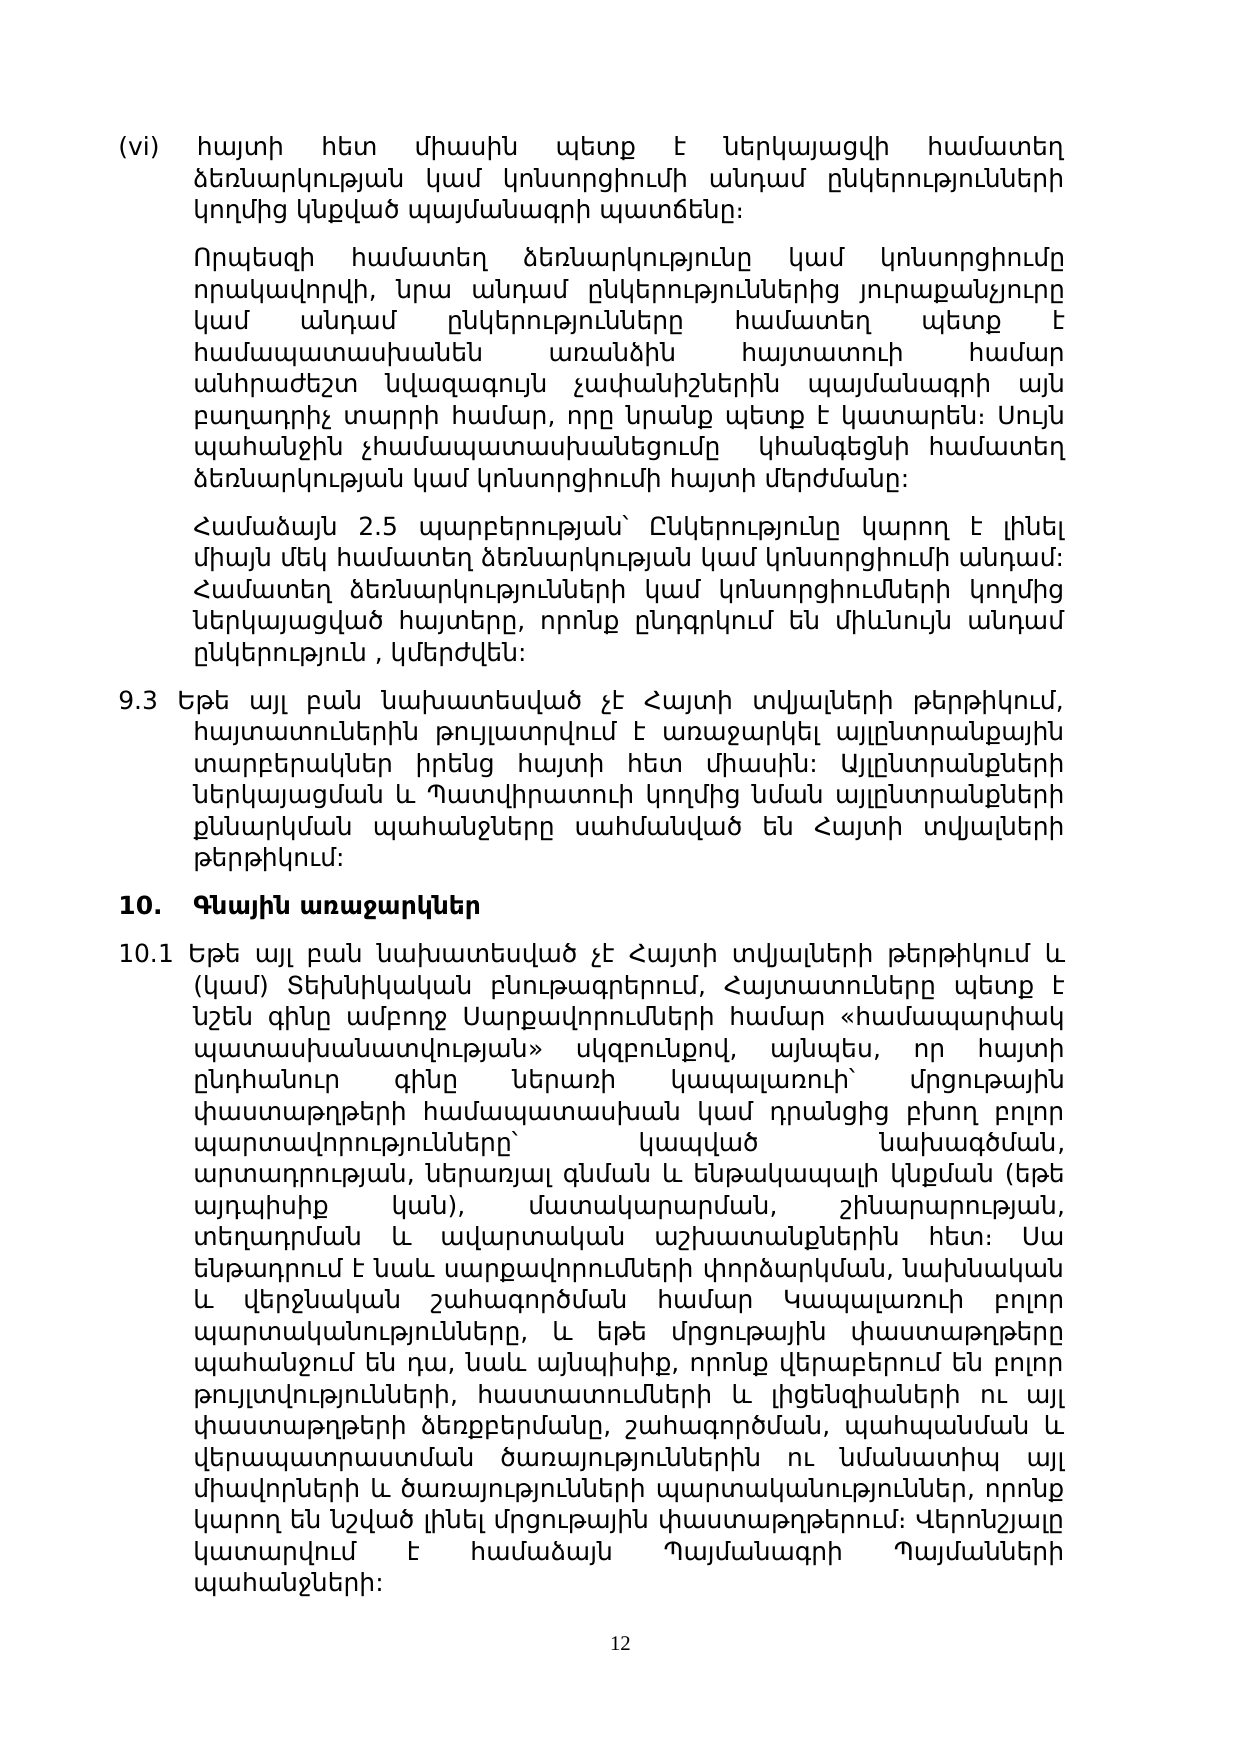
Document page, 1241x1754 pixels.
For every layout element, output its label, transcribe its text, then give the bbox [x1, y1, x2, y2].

text 9.3 Եթե այլ բան նախատեսված չէ Հայտի տվյալների թերթիկում, հայտատուներին թույլատրվում է առաջարկել այլընտրանքային տարբերակներ իրենց հայտի հետ միասին: Այլընտրանքների ներկայացման և Պատվիրատուի կողմից նման այլընտրանքների քննարկման պահանջները սահմանված են Հայտի տվյալների թերթիկում: [118, 686, 1065, 872]
text (vi) հայտի հետ միասին պետք է ներկայացվի համատեղ ձեռնարկության կամ կոնսորցիումի անդամ ընկերությունների կողմից կնքված պայմանագրի պատճենը։ [118, 132, 1065, 224]
text 10.1 Եթե այլ բան նախատեսված չէ Հայտի տվյալների թերթիկում և (կամ) Տեխնիկական բնութագրերում, Հայտատուները պետք է նշեն գինը ամբողջ Սարքավորումների համար «համապարփակ պատասխանատվության» սկզբունքով, այնպես, որ հայտի ընդհանուր գինը ներառի կապալառուի՝ մրցութային փաստաթղթերի համապատասխան կամ դրանցից բխող բոլոր պարտավորությունները՝ կապված նախագծման, արտադրության, ներառյալ գնման և ենթակապալի կնքման (եթե այդպիսիք կան), մատակարարման, շինարարության, տեղադրման և ավարտական աշխատանքներին հետ։ Սա ենթադրում է նաև սարքավորումների փորձարկման, նախնական և վերջնական շահագործման համար Կապալառուի բոլոր պարտականությունները, և եթե մրցութային փաստաթղթերը պահանջում են դա, նաև այնպիսիք, որոնք վերաբերում են բոլոր թույլտվությունների, հաստատումների և լիցենզիաների ու այլ փաստաթղթերի ձեռքբերմանը, շահագործման, պահպանման և վերապատրաստման ծառայություններին ու նմանատիպ այլ միավորների և ծառայությունների պարտականություններ, որոնք կարող են նշված լինել մրցութային փաստաթղթերում։ Վերոնշյալը կատարվում է համաձայն Պայմանագրի Պայմանների պահանջների: [118, 939, 1065, 1598]
text Համաձայն 2.5 պարբերության՝ Ընկերությունը կարող է լինել միայն մեկ համատեղ ձեռնարկության կամ կոնսորցիումի անդամ: Համատեղ ձեռնարկությունների կամ կոնսորցիումների կողմից ներկայացված հայտերը, որոնք ընդգրկում են միևնույն անդամ ընկերություն , կմերժվեն: [193, 512, 1065, 667]
text 10. Գնային առաջարկներ [118, 891, 1065, 920]
text Որպեսզի համատեղ ձեռնարկությունը կամ կոնսորցիումը որակավորվի, նրա անդամ ընկերություններից յուրաքանչյուրը կամ անդամ ընկերությունները համատեղ պետք է համապատասխանեն առանձին հայտատուի համար անհրաժեշտ նվազագույն չափանիշներին պայմանագրի այն բաղադրիչ տարրի համար, որը նրանք պետք է կատարեն։ Սույն պահանջին չհամապատասխանեցումը կհանգեցնի համատեղ ձեռնարկության կամ կոնսորցիումի հայտի մերժմանը: [193, 243, 1065, 493]
